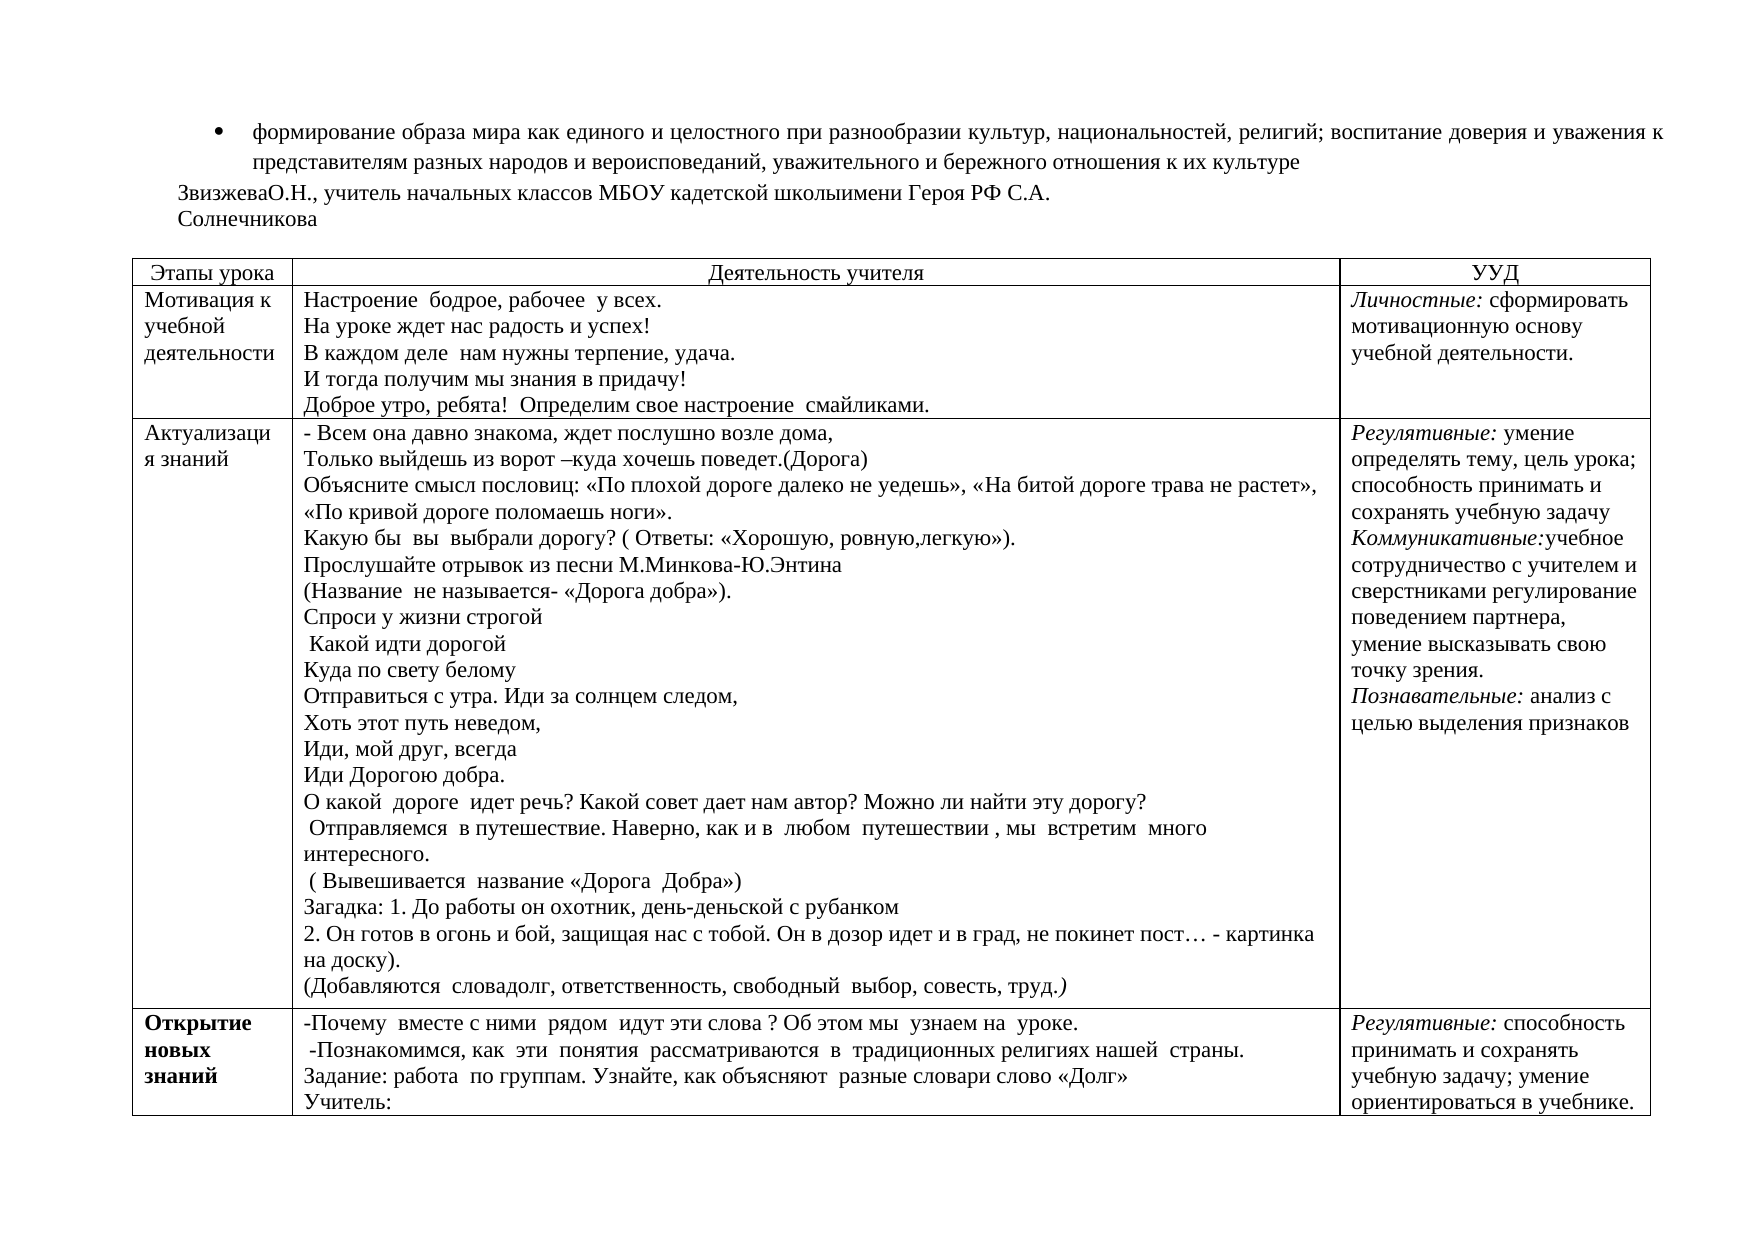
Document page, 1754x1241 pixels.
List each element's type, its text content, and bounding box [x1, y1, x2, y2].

table_cell Мотивация к учебной деятельности [133, 286, 292, 418]
table_cell - Всем она давно знакома, ждет послушно возле дома, Только выйдешь из ворот –куда хочешь поведет.(Дорога) Объясните смысл пословиц: «По плохой дороге далеко не уедешь», «На битой дороге трава не растет», «По кривой дороге поломаешь ноги». Какую бы вы выбрали дорогу? ( Ответы: «Хорошую, ровную,легкую»). Прослушайте отрывок из песни М.Минкова-Ю.Энтина (Название не называется- «Дорога добра»). Спроси у жизни строгой Какой идти дорогой Куда по свету белому Отправиться с утра. Иди за солнцем следом, Хоть этот путь неведом, Иди, мой друг, всегда Иди Дорогою добра. О какой дороге идет речь? Какой совет дает нам автор? Можно ли найти эту дорогу? Отправляемся в путешествие. Наверно, как и в любом путешествии , мы встретим много интересного. ( Вывешивается название «Дорога Добра») Загадка: 1. До работы он охотник, день-деньской с рубанком 2. Он готов в огонь и бой, защищая нас с тобой. Он в дозор идет и в град, не покинет пост… - картинка на доску). (Добавляются словадолг, ответственность, свободный выбор, совесть, труд.) [293, 419, 1339, 1008]
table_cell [133, 1009, 292, 1115]
table_header Деятельность учителя [293, 259, 1339, 285]
table_cell Актуализация знаний [133, 419, 292, 1008]
text ЗвизжеваО.Н., учитель начальных классов МБОУ кадетской школыимени Героя РФ С.А. [177, 178, 1665, 205]
text Солнечникова [177, 205, 1665, 231]
table_header УУД [1341, 259, 1650, 285]
table_cell Настроение бодрое, рабочее у всех. На уроке ждет нас радость и успех! В каждом деле нам нужны терпение, удача. И тогда получим мы знания в придачу! Доброе утро, ребята! Определим свое настроение смайликами. [293, 286, 1339, 418]
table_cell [293, 1009, 1339, 1115]
table_header Этапы урока [133, 259, 292, 285]
table_cell Личностные: сформировать мотивационную основу учебной деятельности. [1341, 286, 1650, 418]
table_cell Регулятивные: умение определять тему, цель урока; способность принимать и сохранять учебную задачу Коммуникативные:учебное сотрудничество с учителем и сверстниками регулирование поведением партнера, умение высказывать свою точку зрения. Познавательные: анализ с целью выделения признаков [1341, 419, 1650, 1008]
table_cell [1341, 1009, 1650, 1115]
list формирование образа мира как единого и целостного при разнообразии культур, национальностей, религий; воспитание доверия и уважения к представителям разных народов и вероисповеданий, уважительного и бережного отношения к их культуре [215, 118, 1665, 175]
